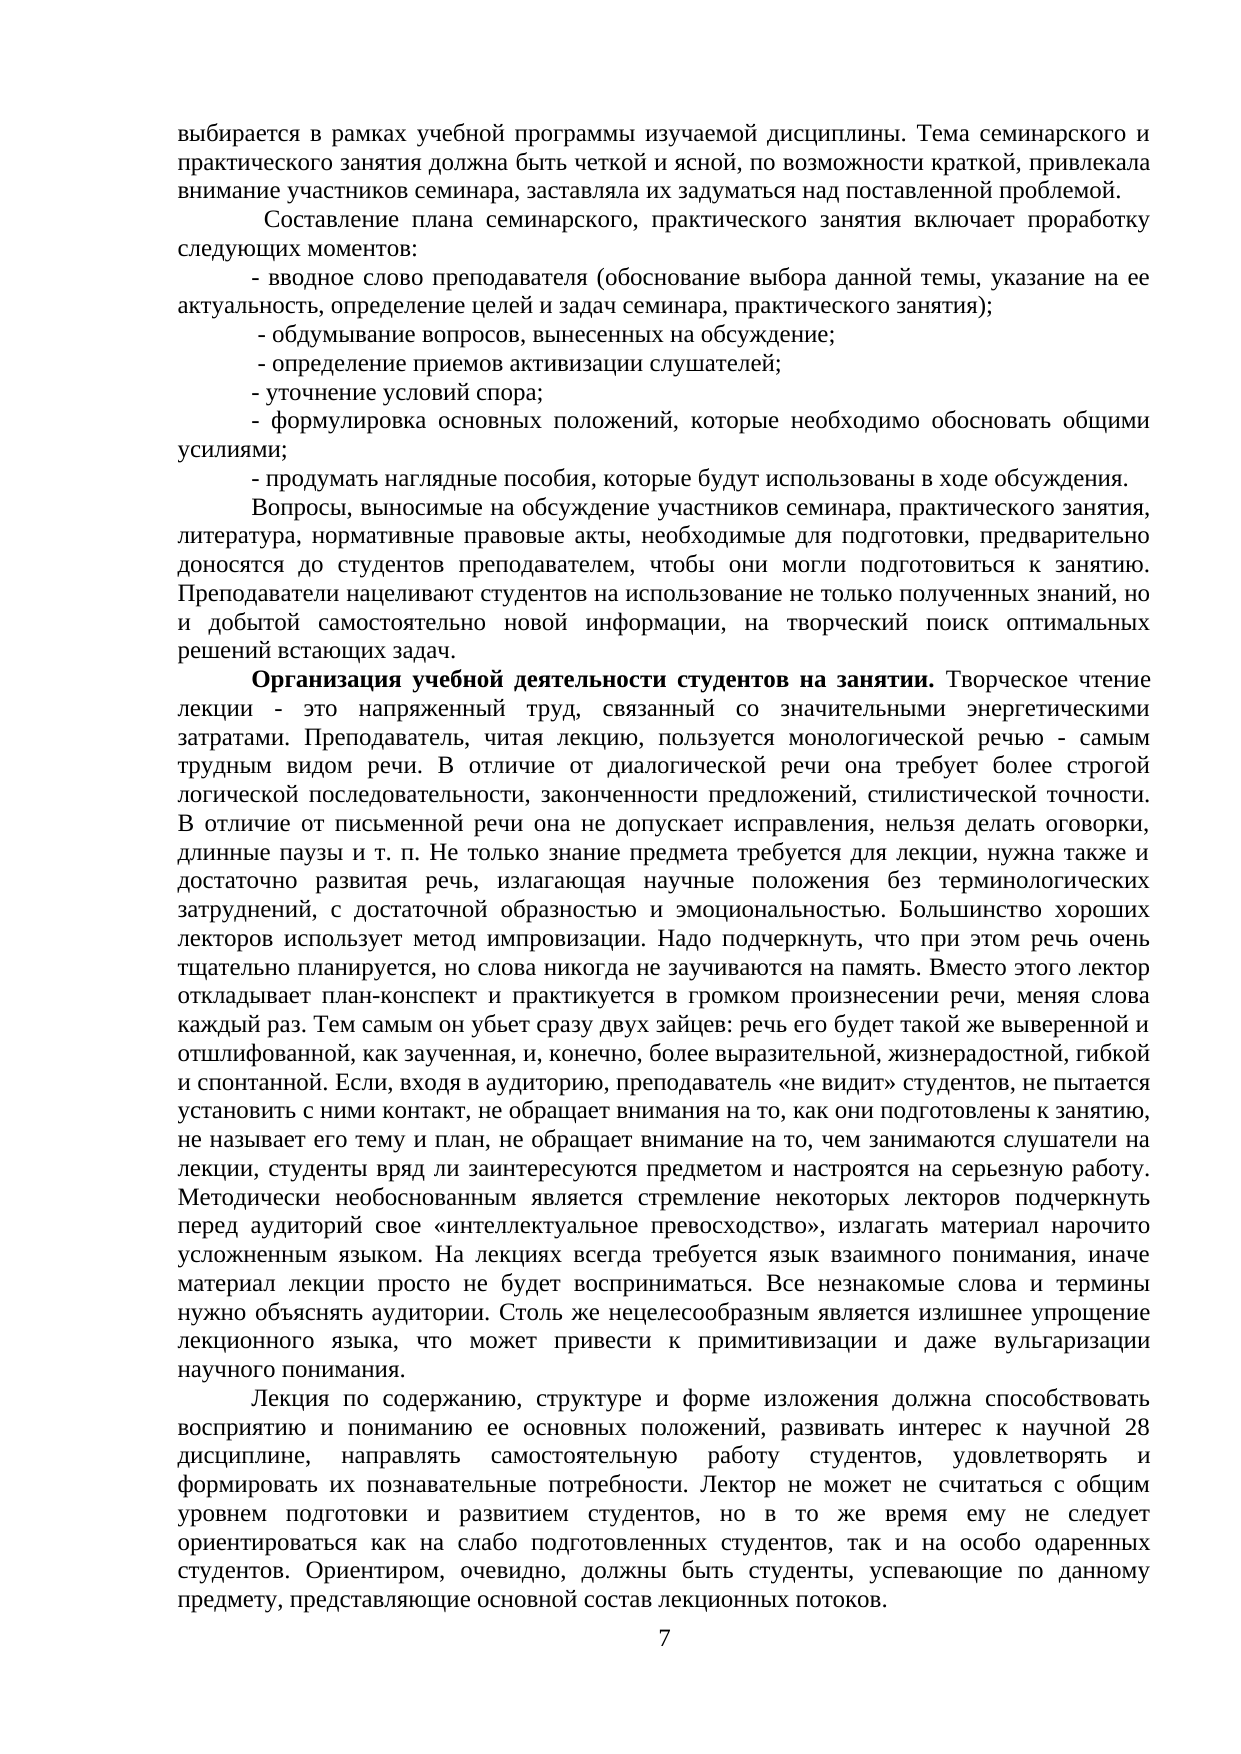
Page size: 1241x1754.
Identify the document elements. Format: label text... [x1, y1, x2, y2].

text - продумать наглядные пособия, которые будут использованы в ходе обсуждения. [177, 463, 1151, 492]
text Вопросы, выносимые на обсуждение участников семинара, практического занятия, литература, нормативные правовые акты, необходимые для подготовки, предварительно доносятся до студентов преподавателем, чтобы они могли подготовиться к занятию. Преподаватели нацеливают студентов на использование не только полученных знаний, но и добытой самостоятельно новой информации, на творческий поиск оптимальных решений встающих задач. [177, 492, 1151, 664]
text Составление плана семинарского, практического занятия включает проработку следующих моментов: [177, 204, 1151, 262]
text - определение приемов активизации слушателей; [177, 348, 1151, 377]
text Лекция по содержанию, структуре и форме изложения должна способствовать восприятию и пониманию ее основных положений, развивать интерес к научной 28 дисциплине, направлять самостоятельную работу студентов, удовлетворять и формировать их познавательные потребности. Лектор не может не считаться с общим уровнем подготовки и развитием студентов, но в то же время ему не следует ориентироваться как на слабо подготовленных студентов, так и на особо одаренных студентов. Ориентиром, очевидно, должны быть студенты, успевающие по данному предмету, представляющие основной состав лекционных потоков. [177, 1383, 1151, 1613]
text - вводное слово преподавателя (обоснование выбора данной темы, указание на ее актуальность, определение целей и задач семинара, практического занятия); [177, 262, 1151, 319]
text Организация учебной деятельности студентов на занятии. Творческое чтение лекции - это напряженный труд, связанный со значительными энергетическими затратами. Преподаватель, читая лекцию, пользуется монологической речью - самым трудным видом речи. В отличие от диалогической речи она требует более строгой логической последовательности, законченности предложений, стилистической точности. В отличие от письменной речи она не допускает исправления, нельзя делать оговорки, длинные паузы и т. п. Не только знание предмета требуется для лекции, нужна также и достаточно развитая речь, излагающая научные положения без терминологических затруднений, с достаточной образностью и эмоциональностью. Большинство хороших лекторов использует метод импровизации. Надо подчеркнуть, что при этом речь очень тщательно планируется, но слова никогда не заучиваются на память. Вместо этого лектор откладывает план-конспект и практикуется в громком произнесении речи, меняя слова каждый раз. Тем самым он убьет сразу двух зайцев: речь его будет такой же выверенной и отшлифованной, как заученная, и, конечно, более выразительной, жизнерадостной, гибкой и спонтанной. Если, входя в аудиторию, преподаватель «не видит» студентов, не пытается установить с ними контакт, не обращает внимания на то, как они подготовлены к занятию, не называет его тему и план, не обращает внимание на то, чем занимаются слушатели на лекции, студенты вряд ли заинтересуются предметом и настроятся на серьезную работу. Методически необоснованным является стремление некоторых лекторов подчеркнуть перед аудиторий свое «интеллектуальное превосходство», излагать материал нарочито усложненным языком. На лекциях всегда требуется язык взаимного понимания, иначе материал лекции просто не будет восприниматься. Все незнакомые слова и термины нужно объяснять аудитории. Столь же нецелесообразным является излишнее упрощение лекционного языка, что может привести к примитивизации и даже вульгаризации научного понимания. [177, 664, 1151, 1383]
text - обдумывание вопросов, вынесенных на обсуждение; [177, 319, 1151, 348]
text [177, 118, 1151, 204]
text - уточнение условий спора; [177, 377, 1151, 406]
text - формулировка основных положений, которые необходимо обосновать общими усилиями; [177, 406, 1151, 463]
